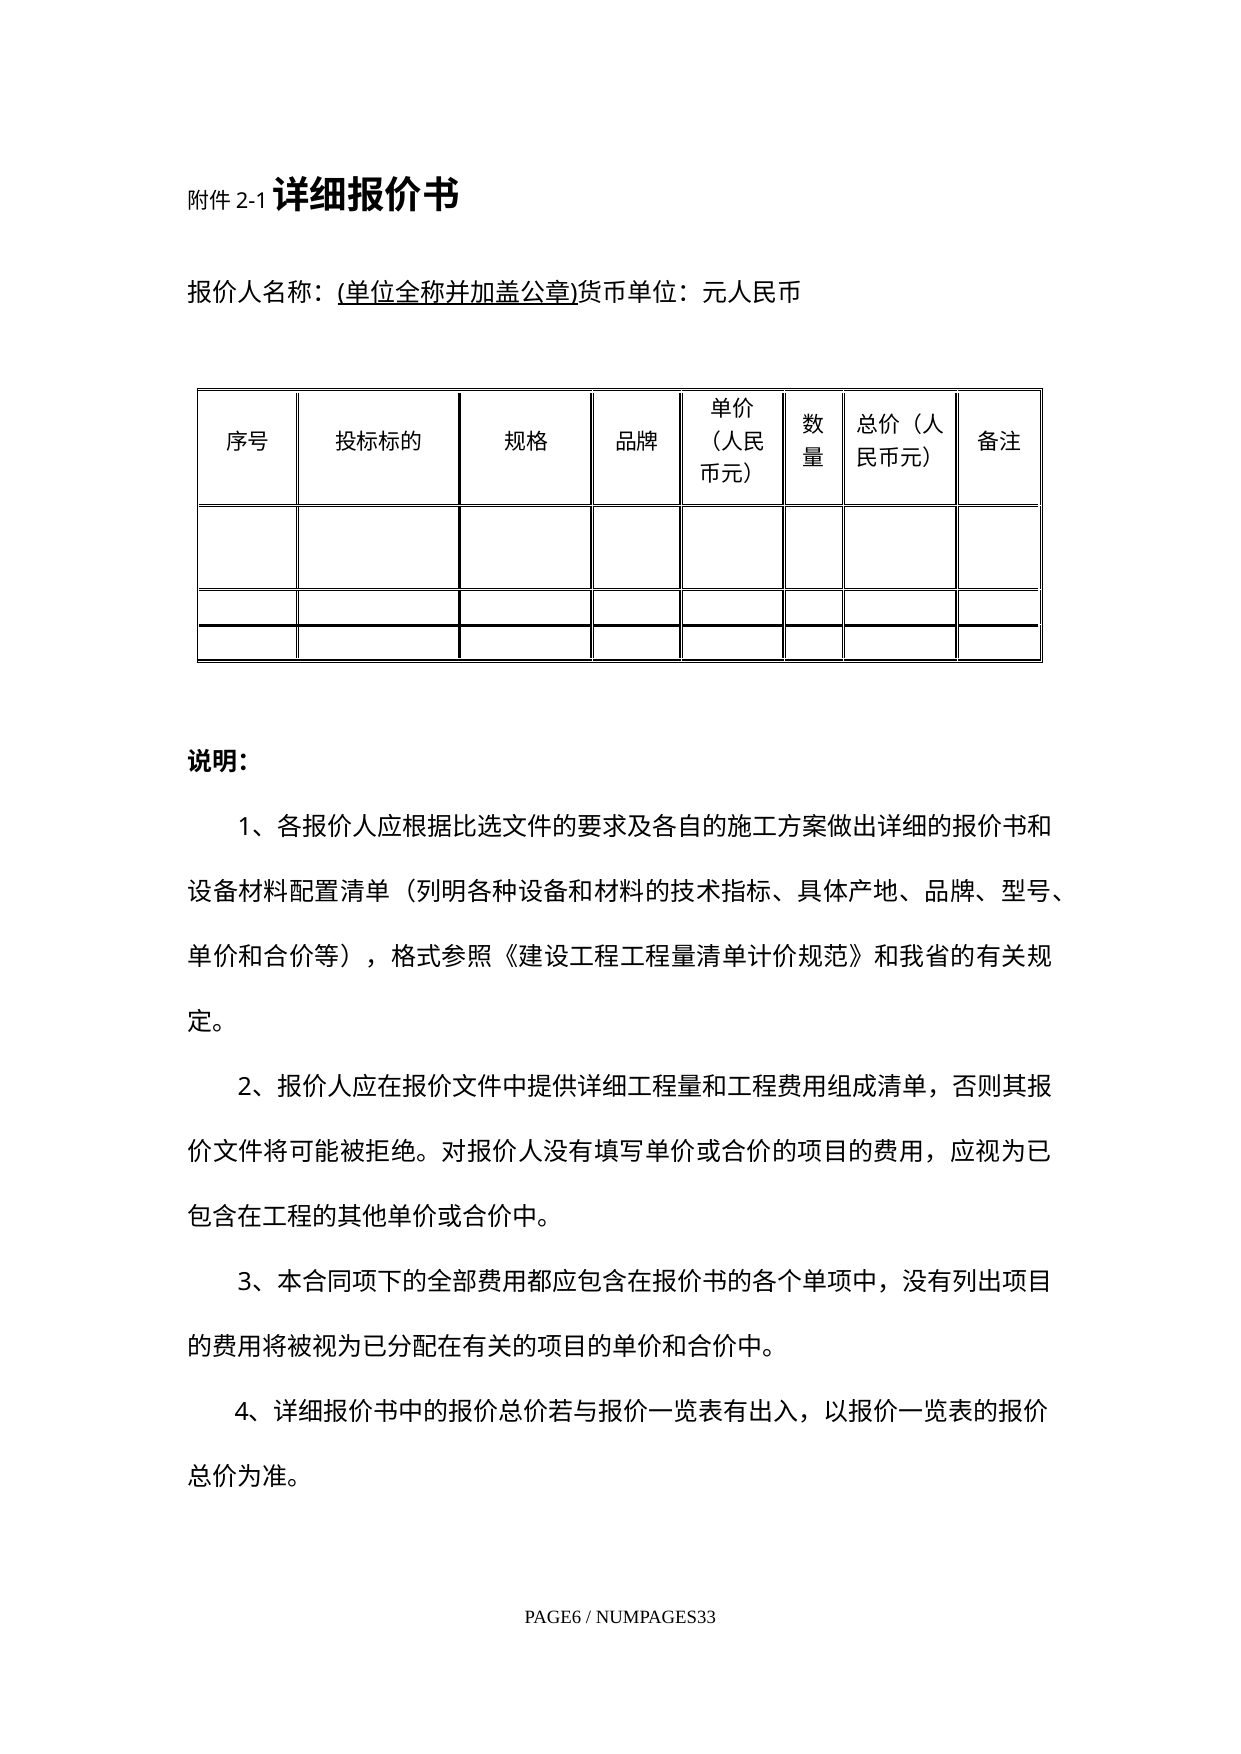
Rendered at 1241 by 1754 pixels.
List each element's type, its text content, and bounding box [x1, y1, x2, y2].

table_header 品牌 [592, 391, 681, 504]
table_cell [959, 504, 1040, 588]
table_cell [843, 624, 957, 659]
table_cell [683, 507, 782, 588]
table_cell [461, 591, 590, 623]
table_cell [299, 591, 458, 623]
text 2、报价人应在报价文件中提供详细工程量和工程费用组成清单，否则其报价文件将可能被拒绝。对报价人没有填写单价或合价的项目的费用，应视为已包含在工程的其他单价或合价中。 [187, 1052, 1053, 1247]
table_cell [786, 591, 842, 623]
table_cell [461, 507, 590, 588]
table_header 单价（人民币元） [681, 391, 784, 504]
table_header 总价（人民币元） [843, 389, 957, 504]
table_cell [592, 626, 681, 659]
table_cell [594, 591, 679, 623]
table_header 规格 [460, 391, 592, 504]
table_cell [683, 591, 782, 623]
table_header 序号 [198, 391, 297, 504]
table_cell [594, 507, 679, 588]
table_cell [959, 588, 1040, 623]
text 说明： [187, 727, 1053, 792]
table_header 备注 [957, 391, 1040, 504]
table_cell [957, 624, 1041, 659]
text 附件2-1详细报价书 [187, 160, 1053, 225]
table_cell [198, 591, 296, 623]
table_cell [786, 507, 842, 588]
text 1、各报价人应根据比选文件的要求及各自的施工方案做出详细的报价书和设备材料配置清单（列明各种设备和材料的技术指标、具体产地、品牌、型号、单价和合价等），格式参照《建设工程工程量清单计价规范》和我省的有关规定。 [187, 792, 1053, 1052]
table_header 投标标的 [298, 391, 459, 504]
table_cell [198, 626, 297, 659]
table_cell [845, 507, 955, 588]
table_header 数量 [784, 391, 843, 504]
text 3、本合同项下的全部费用都应包含在报价书的各个单项中，没有列出项目的费用将被视为已分配在有关的项目的单价和合价中。 [187, 1247, 1053, 1377]
table_cell [845, 591, 955, 623]
table_cell [784, 626, 843, 659]
table_cell [460, 627, 592, 659]
text 4、详细报价书中的报价总价若与报价一览表有出入，以报价一览表的报价总价为准。 [187, 1377, 1053, 1507]
table_cell [198, 507, 296, 588]
text 报价人名称：(单位全称并加盖公章)货币单位：元人民币 [187, 258, 1053, 323]
table_cell [299, 507, 458, 588]
table_cell [681, 626, 784, 659]
table_cell [298, 627, 459, 659]
